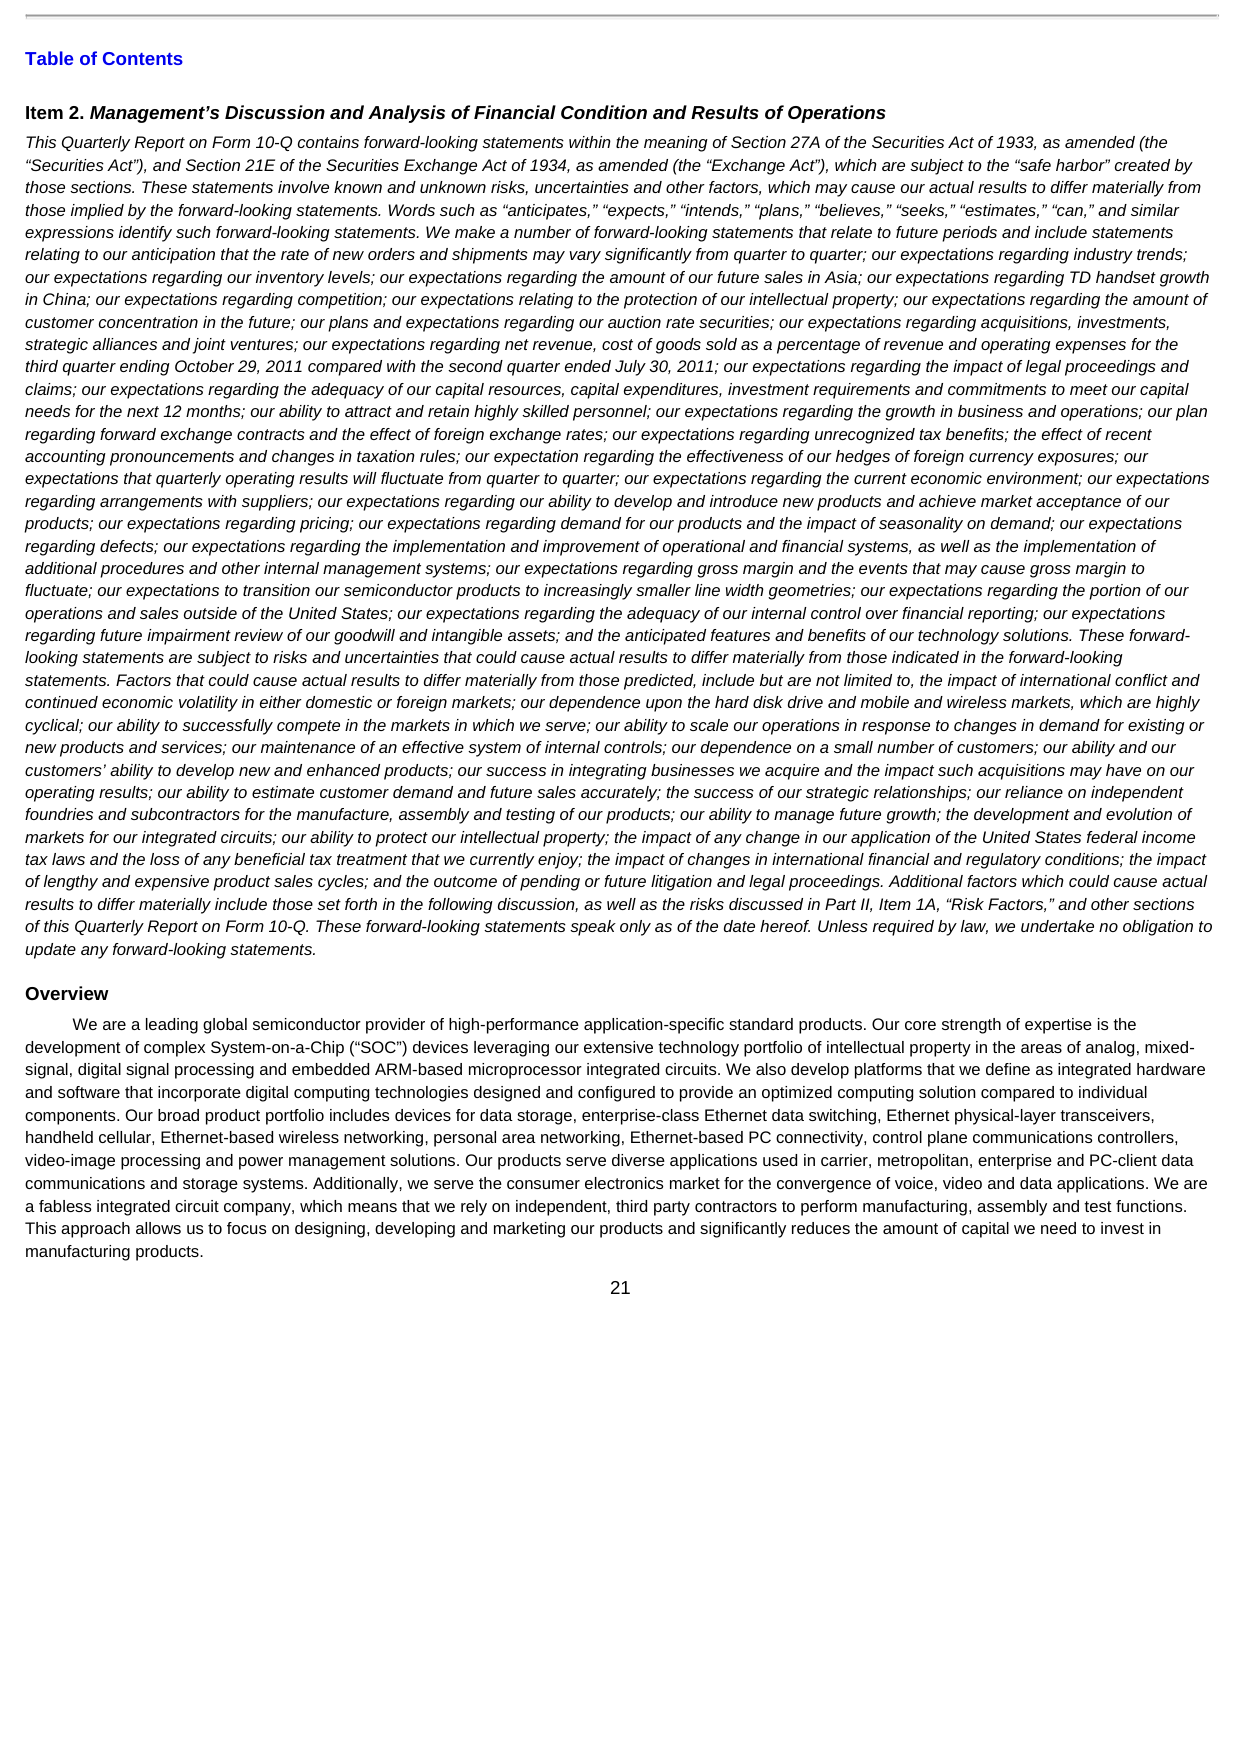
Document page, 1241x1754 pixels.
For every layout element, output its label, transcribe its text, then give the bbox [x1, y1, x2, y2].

text We are a leading global semiconductor provider of high-performance application-specific standard products. Our core strength of expertise is the development of complex System-on-a-Chip (“SOC”) devices leveraging our extensive technology portfolio of intellectual property in the areas of analog, mixed-signal, digital signal processing and embedded ARM-based microprocessor integrated circuits. We also develop platforms that we define as integrated hardware and software that incorporate digital computing technologies designed and configured to provide an optimized computing solution compared to individual components. Our broad product portfolio includes devices for data storage, enterprise-class Ethernet data switching, Ethernet physical-layer transceivers, handheld cellular, Ethernet-based wireless networking, personal area networking, Ethernet-based PC connectivity, control plane communications controllers, video-image processing and power management solutions. Our products serve diverse applications used in carrier, metropolitan, enterprise and PC-client data communications and storage systems. Additionally, we serve the consumer electronics market for the convergence of voice, video and data applications. We are a fabless integrated circuit company, which means that we rely on independent, third party contractors to perform manufacturing, assembly and test functions. This approach allows us to focus on designing, developing and marketing our products and significantly reduces the amount of capital we need to invest in manufacturing products. [25, 1015, 1209, 1261]
text This Quarterly Report on Form 10-Q contains forward-looking statements within the meaning of Section 27A of the Securities Act of 1933, as amended (the “Securities Act”), and Section 21E of the Securities Exchange Act of 1934, as amended (the “Exchange Act”), which are subject to the “safe harbor” created by those sections. These statements involve known and unknown risks, uncertainties and other factors, which may cause our actual results to differ materially from those implied by the forward-looking statements. Words such as “anticipates,” “expects,” “intends,” “plans,” “believes,” “seeks,” “estimates,” “can,” and similar expressions identify such forward-looking statements. We make a number of forward-looking statements that relate to future periods and include statements relating to our anticipation that the rate of new orders and shipments may vary significantly from quarter to quarter; our expectations regarding industry trends; our expectations regarding our inventory levels; our expectations regarding the amount of our future sales in Asia; our expectations regarding TD handset growth in China; our expectations regarding competition; our expectations relating to the protection of our intellectual property; our expectations regarding the amount of customer concentration in the future; our plans and expectations regarding our auction rate securities; our expectations regarding acquisitions, investments, strategic alliances and joint ventures; our expectations regarding net revenue, cost of goods sold as a percentage of revenue and operating expenses for the third quarter ending October 29, 2011 compared with the second quarter ended July 30, 2011; our expectations regarding the impact of legal proceedings and claims; our expectations regarding the adequacy of our capital resources, capital expenditures, investment requirements and commitments to meet our capital needs for the next 12 months; our ability to attract and retain highly skilled personnel; our expectations regarding the growth in business and operations; our plan regarding forward exchange contracts and the effect of foreign exchange rates; our expectations regarding unrecognized tax benefits; the effect of recent accounting pronouncements and changes in taxation rules; our expectation regarding the effectiveness of our hedges of foreign currency exposures; our expectations that quarterly operating results will fluctuate from quarter to quarter; our expectations regarding the current economic environment; our expectations regarding arrangements with suppliers; our expectations regarding our ability to develop and introduce new products and achieve market acceptance of our products; our expectations regarding pricing; our expectations regarding demand for our products and the impact of seasonality on demand; our expectations regarding defects; our expectations regarding the implementation and improvement of operational and financial systems, as well as the implementation of additional procedures and other internal management systems; our expectations regarding gross margin and the events that may cause gross margin to fluctuate; our expectations to transition our semiconductor products to increasingly smaller line width geometries; our expectations regarding the portion of our operations and sales outside of the United States; our expectations regarding the adequacy of our internal control over financial reporting; our expectations regarding future impairment review of our goodwill and intangible assets; and the anticipated features and benefits of our technology solutions. These forward-looking statements are subject to risks and uncertainties that could cause actual results to differ materially from those indicated in the forward-looking statements. Factors that could cause actual results to differ materially from those predicted, include but are not limited to, the impact of international conflict and continued economic volatility in either domestic or foreign markets; our dependence upon the hard disk drive and mobile and wireless markets, which are highly cyclical; our ability to successfully compete in the markets in which we serve; our ability to scale our operations in response to changes in demand for existing or new products and services; our maintenance of an effective system of internal controls; our dependence on a small number of customers; our ability and our customers’ ability to develop new and enhanced products; our success in integrating businesses we acquire and the impact such acquisitions may have on our operating results; our ability to estimate customer demand and future sales accurately; the success of our strategic relationships; our reliance on independent foundries and subcontractors for the manufacture, assembly and testing of our products; our ability to manage future growth; the development and evolution of markets for our integrated circuits; our ability to protect our intellectual property; the impact of any change in our application of the United States federal income tax laws and the loss of any beneficial tax treatment that we currently enjoy; the impact of changes in international financial and regulatory conditions; the impact of lengthy and expensive product sales cycles; and the outcome of pending or future litigation and legal proceedings. Additional factors which could cause actual results to differ materially include those set forth in the following discussion, as well as the risks discussed in Part II, Item 1A, “Risk Factors,” and other sections of this Quarterly Report on Form 10-Q. These forward-looking statements speak only as of the date hereof. Unless required by law, we undertake no obligation to update any forward-looking statements. [25, 133, 1213, 959]
text 21 [25, 1276, 1215, 1298]
text Table of Contents [25, 48, 1213, 69]
picture [23, 14, 1220, 21]
text Item 2. Management’s Discussion and Analysis of Financial Condition and Results of Operations [25, 102, 1213, 123]
text Overview [25, 983, 1213, 1005]
